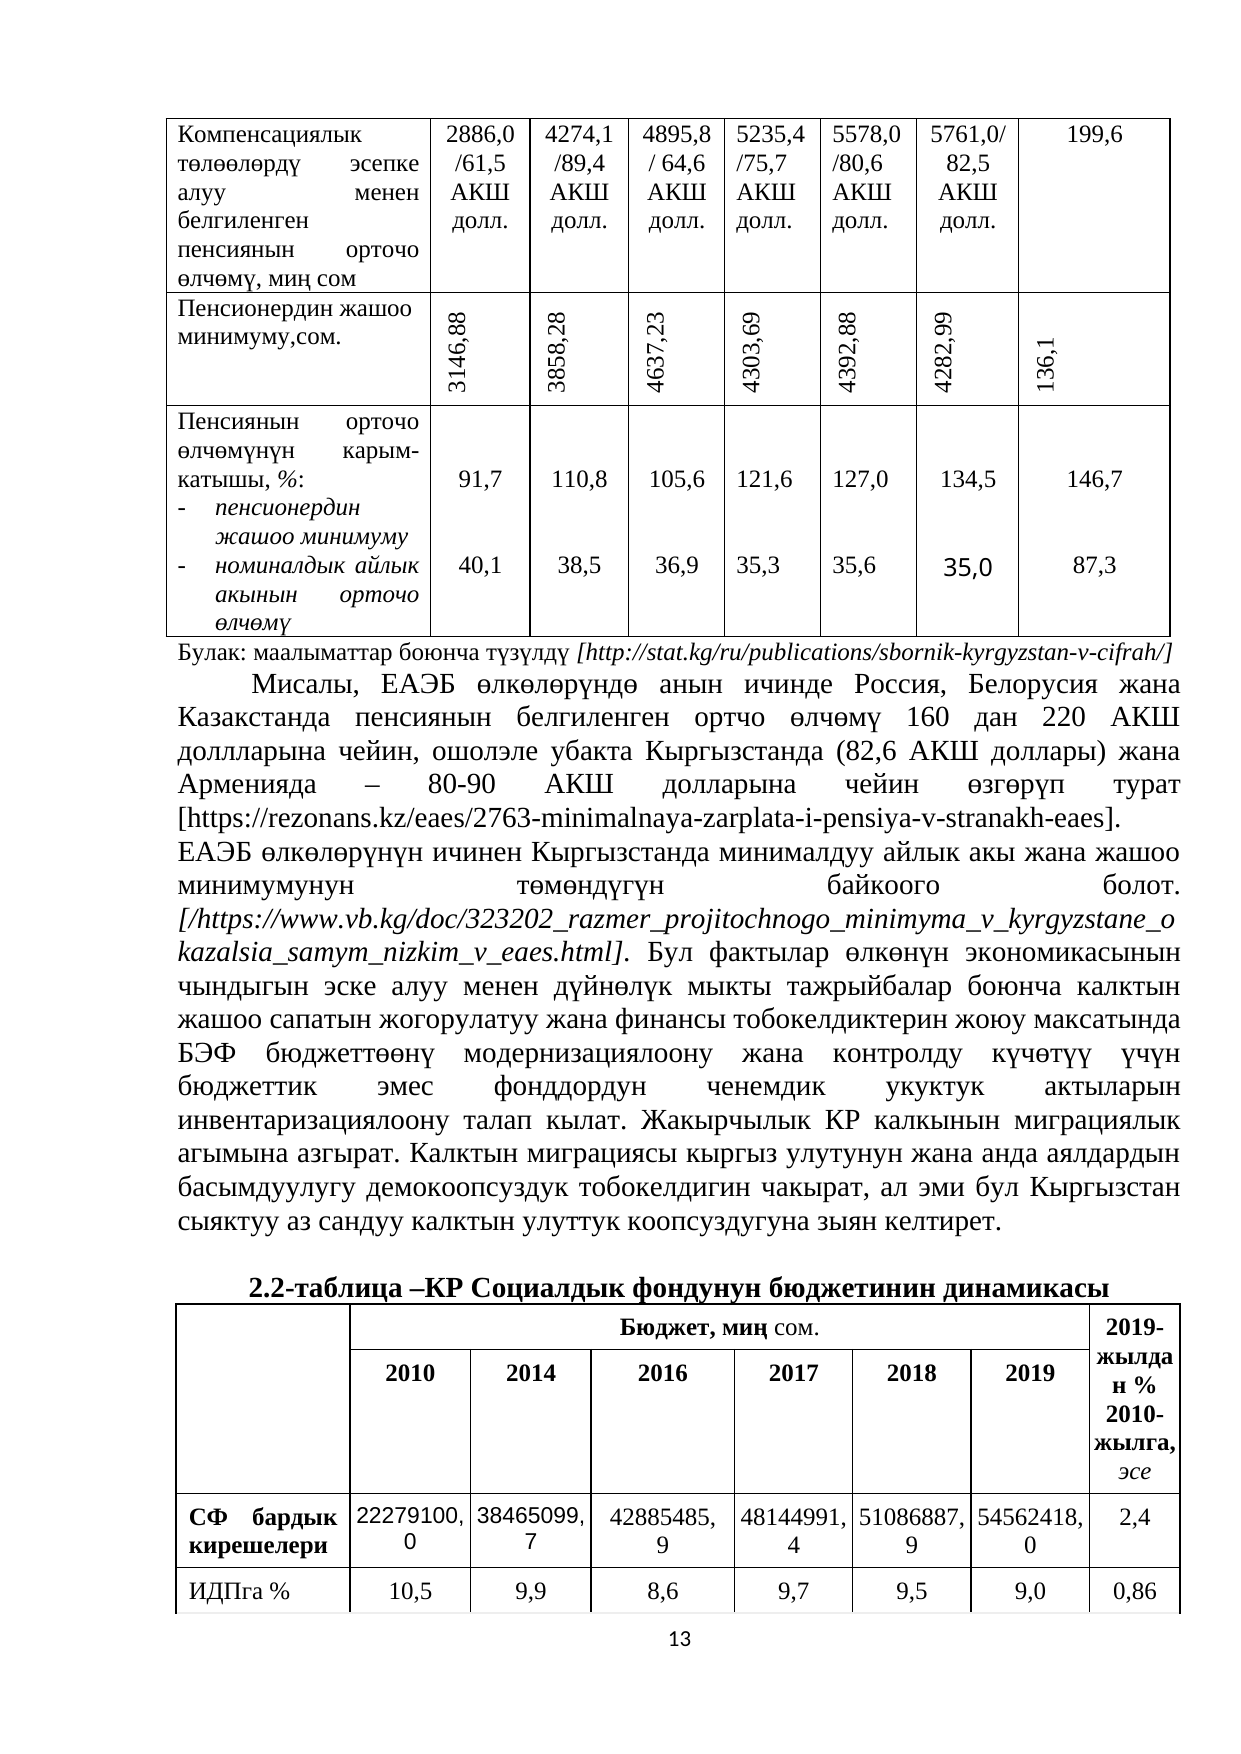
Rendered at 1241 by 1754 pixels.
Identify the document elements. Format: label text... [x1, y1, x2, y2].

table_header Бюджет, миң сом. [351, 1305, 1089, 1349]
table_header 2019-жылдан % 2010-жылга, эсе [1090, 1305, 1179, 1492]
table_cell 4303,69 [725, 293, 820, 405]
table_cell 134,5 35,0 [917, 406, 1018, 636]
table_cell 51086887,9 [853, 1494, 970, 1567]
table_cell 5761,0/ 82,5 АКШ долл. [917, 119, 1018, 292]
table_cell 91,7 40,1 [431, 406, 529, 636]
table_header [177, 1305, 349, 1492]
text Мисалы, ЕАЭБ өлкөлөрүндө анын ичинде Россия, Белорусия жана Казакстанда пенсиянын белгиленген ортчо өлчөмү 160 дан 220 АКШ доллларына чейин, ошолэле убакта Кыргызстанда (82,6 АКШ доллары) жана Арменияда – 80-90 АКШ долларына чейин өзгөрүп турат [https://rezonans.kz/eaes/2763-minimalnaya-zarplata-i-pensiya-v-stranakh-eaes]. ЕАЭБ өлкөлөрүнүн ичинен Кыргызстанда минималдуу айлык акы жана жашоо минимумунун төмөндүгүн байкоого болот. [/https://www.vb.kg/doc/323202_razmer_projitochnogo_minimyma_v_kyrgyzstane_okazalsia_samym_nizkim_v_eaes.html]. Бул фактылар өлкөнүн экономикасынын чындыгын эске алуу менен дүйнөлүк мыкты тажрыйбалар боюнча калктын жашоо сапатын жогорулатуу жана финансы тобокелдиктерин жоюу максатында БЭФ бюджеттөөнү модернизациялоону жана контролду күчөтүү үчүн бюджеттик эмес фонддордун ченемдик укуктук актыларын инвентаризациялоону талап кылат. Жакырчылык КР калкынын миграциялык агымына азгырат. Калктын миграциясы кыргыз улутунун жана анда аялдардын басымдуулугу демокоопсуздук тобокелдигин чакырат, ал эми бул Кыргызстан сыяктуу аз сандуу калктын улуттук коопсуздугуна зыян келтирет. [177, 666, 1181, 1236]
table_cell 2016 [592, 1350, 734, 1492]
table_cell 3146,88 [431, 293, 529, 405]
table_cell 9,5 [853, 1568, 970, 1612]
table_cell 2019 [972, 1350, 1089, 1492]
table_cell 4895,8/ 64,6 АКШ долл. [629, 119, 724, 292]
table_cell 4637,23 [629, 293, 724, 405]
table_cell 42885485,9 [592, 1494, 734, 1567]
table_cell 146,7 87,3 [1019, 406, 1169, 636]
table_cell Пенсионердин жашоо минимуму,сом. [167, 293, 430, 405]
table_cell ИДПга % [177, 1568, 349, 1612]
text Булак: маалыматтар боюнча түзүлдү [http://stat.kg/ru/publications/sbornik-kyrgyzstan-v-cifrah/] [177, 637, 1181, 666]
table_cell 2886,0/61,5 АКШ долл. [431, 119, 529, 292]
table_cell 199,6 [1019, 119, 1169, 292]
table_cell 2,4 [1090, 1494, 1179, 1567]
table_cell Пенсиянын орточо өлчөмүнүн карым-катышы, %: пенсионердин жашоо минимуму номиналдык айлык акынын орточо өлчөмү [167, 406, 430, 636]
table_cell 38465099,7 [471, 1494, 590, 1567]
table_cell 5578,0/80,6 АКШ долл. [821, 119, 916, 292]
table_cell 9,0 [972, 1568, 1089, 1612]
table_cell 22279100,0 [351, 1494, 470, 1567]
table_cell 4274,1/89,4 АКШ долл. [531, 119, 628, 292]
table_cell 105,6 36,9 [629, 406, 724, 636]
table_cell 2017 [735, 1350, 852, 1492]
table_cell Компенсациялык төлөөлөрдү эсепке алуу менен белгиленген пенсиянын орточо өлчөмү, миң сом [167, 119, 430, 292]
table_cell 5235,4/75,7 АКШ долл. [725, 119, 820, 292]
table_cell 2014 [471, 1350, 590, 1492]
table_cell 10,5 [351, 1568, 470, 1612]
table_cell 136,1 [1019, 293, 1169, 405]
table_cell 9,9 [471, 1568, 590, 1612]
table_cell 4392,88 [821, 293, 916, 405]
table_cell 127,0 35,6 [821, 406, 916, 636]
table_cell 2010 [351, 1350, 470, 1492]
table_cell 121,6 35,3 [725, 406, 820, 636]
table_cell 110,8 38,5 [531, 406, 628, 636]
text 2.2-таблица –КР Социалдык фондунун бюджетинин динамикасы [177, 1270, 1181, 1303]
table_cell 8,6 [592, 1568, 734, 1612]
table_cell СФ бардык кирешелери [177, 1494, 349, 1567]
table_cell 0,86 [1090, 1568, 1179, 1612]
table_cell 3858,28 [531, 293, 628, 405]
table_cell 4282,99 [917, 293, 1018, 405]
table_cell 2018 [853, 1350, 970, 1492]
table_cell 54562418,0 [972, 1494, 1089, 1567]
table_cell 48144991,4 [735, 1494, 852, 1567]
table_cell 9,7 [735, 1568, 852, 1612]
